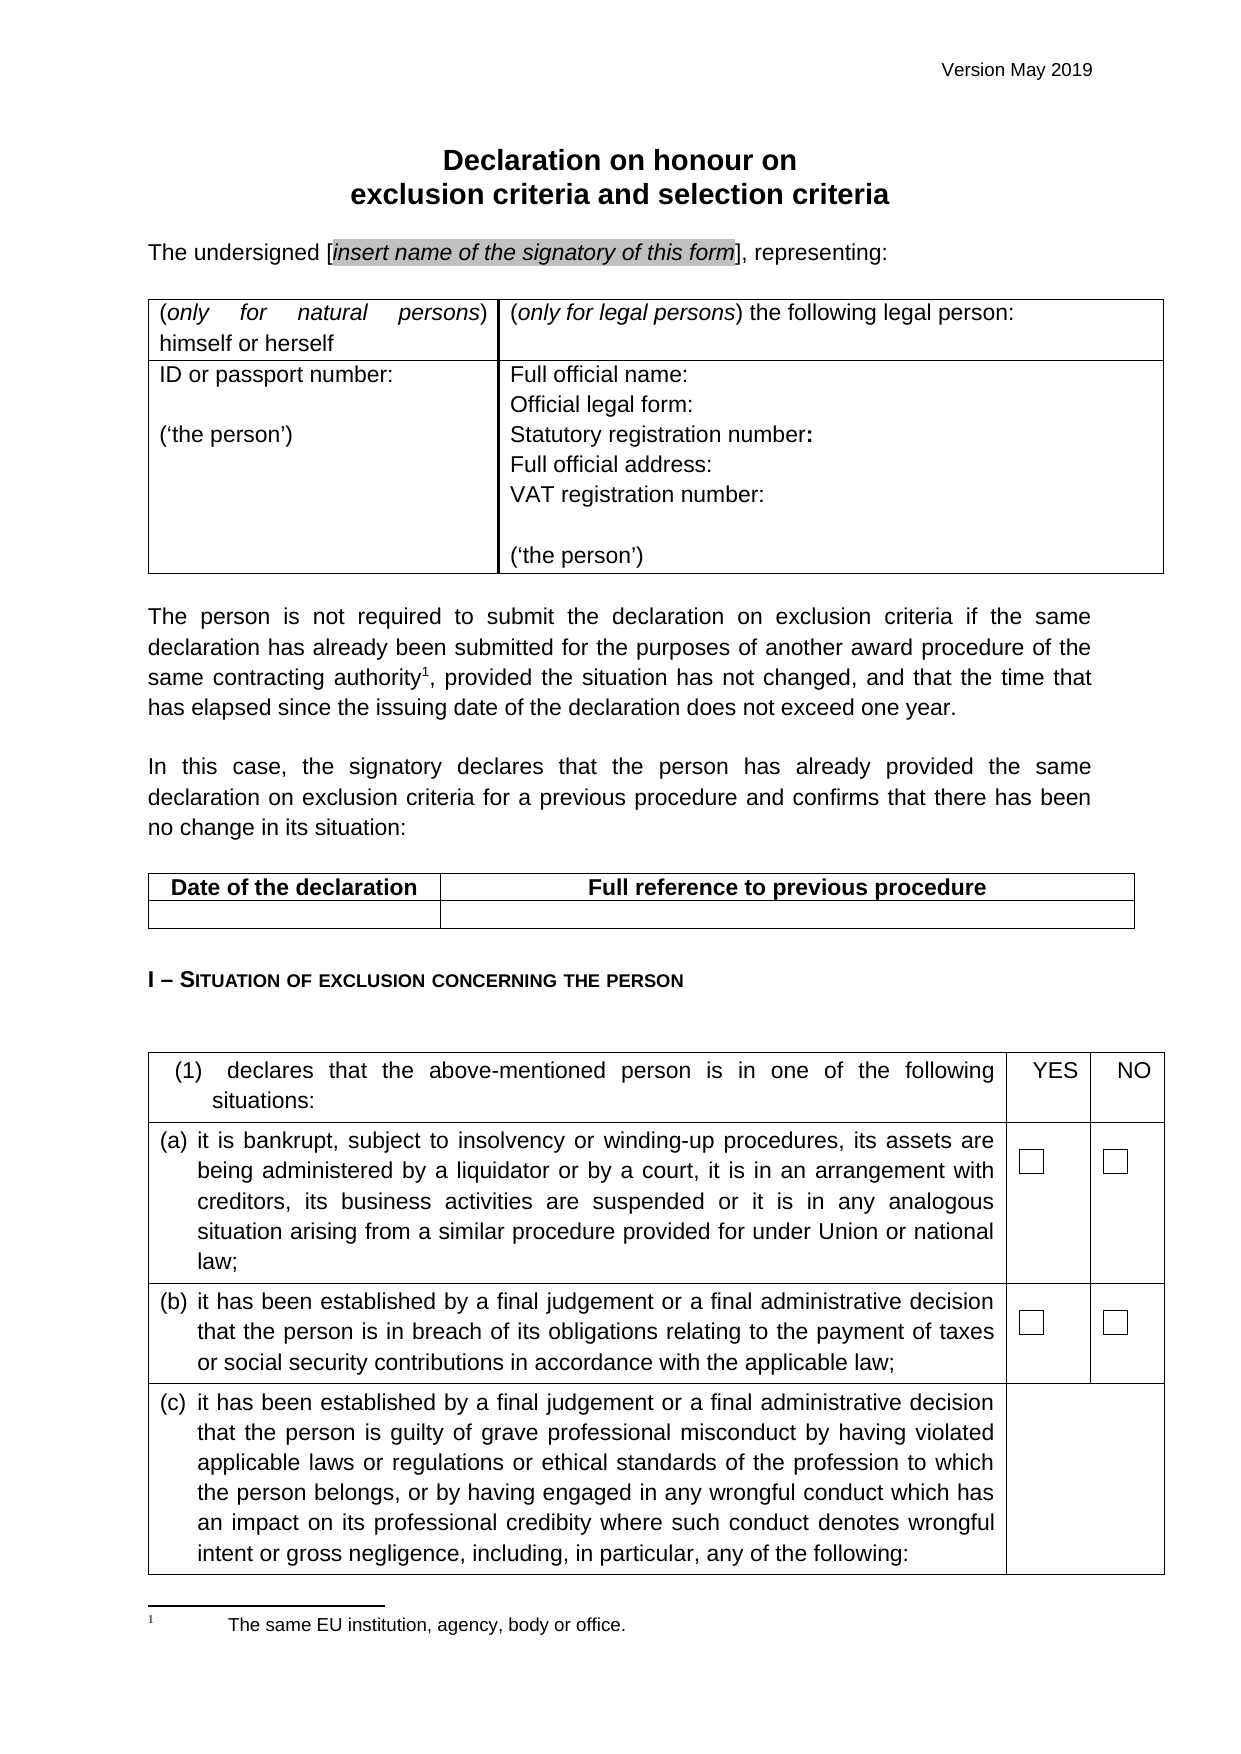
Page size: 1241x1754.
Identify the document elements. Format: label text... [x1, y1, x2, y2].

table_header NO [1091, 1053, 1164, 1122]
table_cell [1007, 1123, 1090, 1283]
table_header (only for legal persons) the following legal person: [500, 300, 1163, 360]
title I – Situation of exclusion concerning the person [148, 966, 1092, 993]
table_cell [441, 901, 1134, 928]
table_cell Full official name: Official legal form: Statutory registration number: Full official address: VAT registration number: (‘the person’) [500, 361, 1163, 572]
table_cell it has been established by a final judgement or a final administrative decision that the person is guilty of grave professional misconduct by having violated applicable laws or regulations or ethical standards of the profession to which the person belongs, or by having engaged in any wrongful conduct which has an impact on its professional credibity where such conduct denotes wrongful intent or gross negligence, including, in particular, any of the following: [149, 1384, 1006, 1574]
table_cell it has been established by a final judgement or a final administrative decision that the person is in breach of its obligations relating to the payment of taxes or social security contributions in accordance with the applicable law; [149, 1284, 1006, 1383]
table_cell ID or passport number: (‘the person’) [149, 361, 497, 572]
table_cell [1007, 1284, 1090, 1383]
table_cell [1091, 1123, 1164, 1283]
table_header Full reference to previous procedure [441, 874, 1134, 900]
table_cell it is bankrupt, subject to insolvency or winding-up procedures, its assets are being administered by a liquidator or by a court, it is in an arrangement with creditors, its business activities are suspended or it is in any analogous situation arising from a similar procedure provided for under Union or national law; [149, 1123, 1006, 1283]
text The undersigned [insert name of the signatory of this form], representing: [735, 239, 1092, 266]
text In this case, the signatory declares that the person has already provided the same declaration on exclusion criteria for a previous procedure and confirms that there has been no change in its situation: [148, 753, 1092, 840]
table_header YES [1007, 1053, 1090, 1122]
table_cell [149, 901, 440, 928]
table_header (only for natural persons) himself or herself [149, 300, 497, 360]
table_header declares that the above-mentioned person is in one of the following situations: [149, 1053, 1006, 1122]
table_cell [1091, 1284, 1164, 1383]
text The undersigned [insert name of the signatory of this form], representing: [148, 239, 333, 266]
text Declaration on honour on exclusion criteria and selection criteria [148, 143, 1092, 210]
text The person is not required to submit the declaration on exclusion criteria if the same declaration has already been submitted for the purposes of another award procedure of the same contracting authority, provided the situation has not changed, and that the time that has elapsed since the issuing date of the declaration does not exceed one year. [148, 603, 1092, 720]
table_header Date of the declaration [149, 874, 440, 900]
table_cell [1007, 1384, 1164, 1574]
